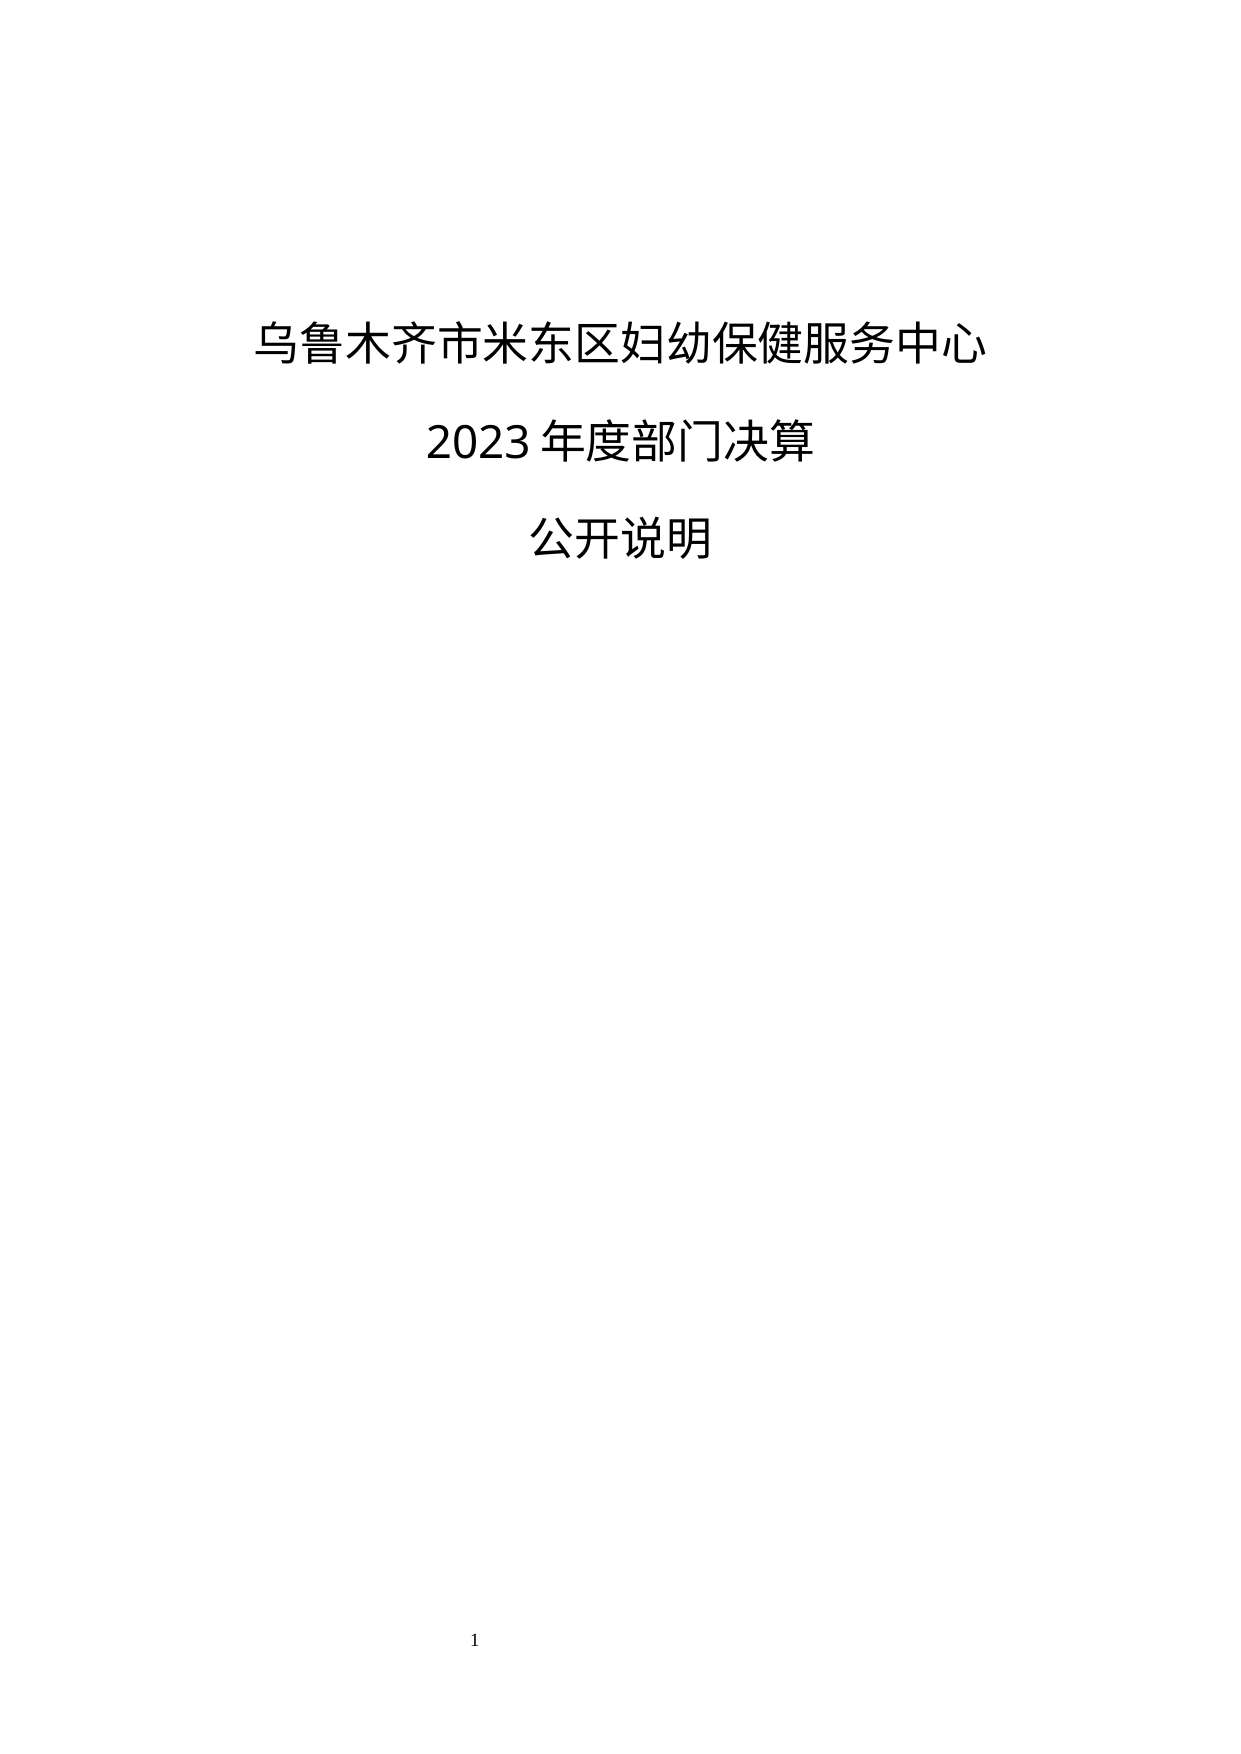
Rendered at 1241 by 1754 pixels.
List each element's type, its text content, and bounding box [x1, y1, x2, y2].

text 公开说明 [187, 487, 1053, 584]
text 乌鲁木齐市米东区妇幼保健服务中心 [187, 292, 1053, 389]
text 2023年度部门决算 [187, 389, 1053, 487]
